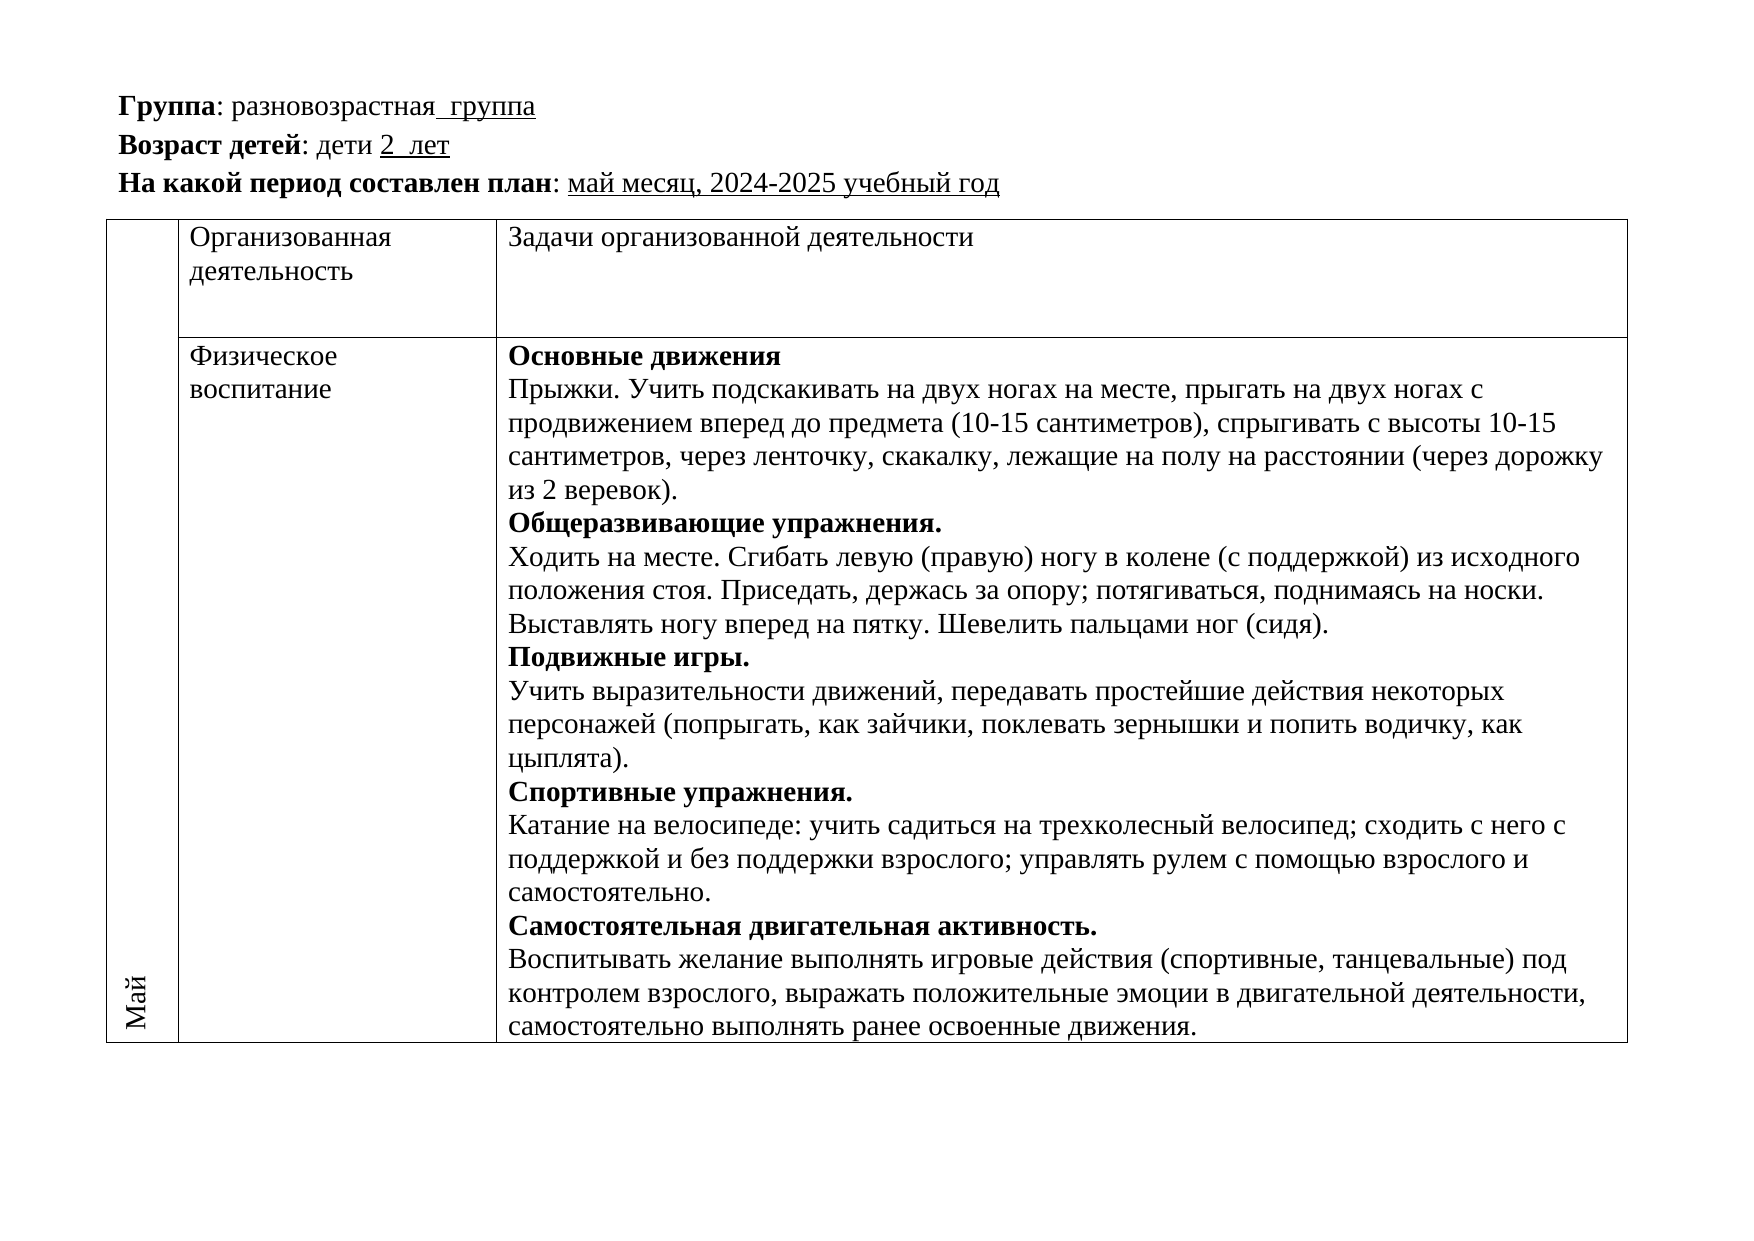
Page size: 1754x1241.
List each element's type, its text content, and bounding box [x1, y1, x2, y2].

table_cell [179, 338, 496, 1042]
table_header Организованная деятельность [179, 220, 496, 337]
text На какой период составлен план: май месяц, 2024-2025 учебный год [118, 166, 1636, 199]
table_header Май [107, 220, 178, 1042]
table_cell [497, 338, 1627, 1042]
table_header Задачи организованной деятельности [497, 220, 1627, 337]
text Возраст детей: дети 2 лет [118, 127, 1636, 161]
text Группа: разновозрастная группа [118, 88, 1636, 122]
